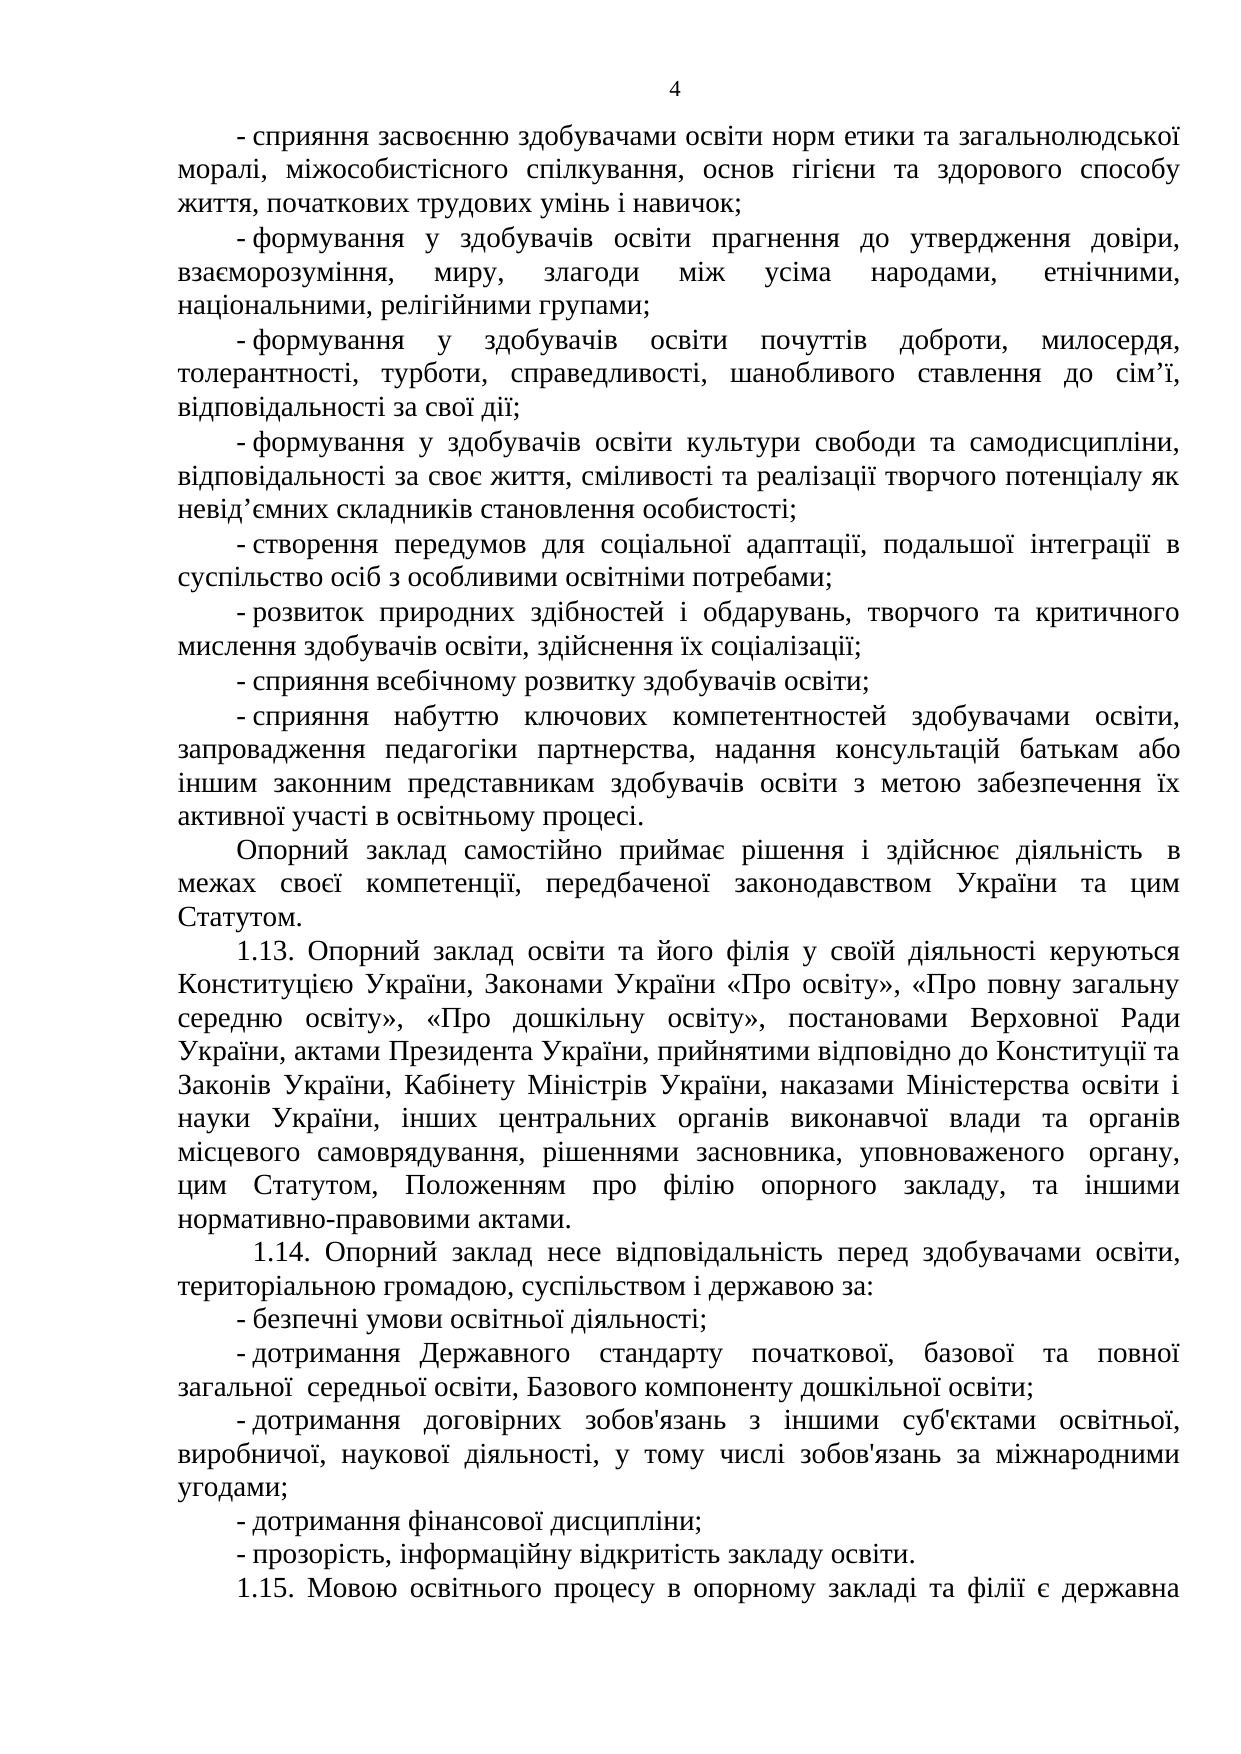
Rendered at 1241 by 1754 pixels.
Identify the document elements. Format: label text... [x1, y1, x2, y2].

text 1.13. Опорний заклад освіти та його філія у своїй діяльності керуються Конституцією України, Законами України «Про освіту», «Про повну загальну середню освіту», «Про дошкільну освіту», постановами Верховної Ради України, актами Президента України, прийнятими відповідно до Конституції та Законів України, Кабінету Міністрів України, наказами Міністерства освіти і науки України, інших центральних органів виконавчої влади та органів місцевого самоврядування, рішеннями засновника, уповноваженого органу, цим Статутом, Положенням про філію опорного закладу, та іншими нормативно-правовими актами. [177, 933, 1180, 1234]
list сприяння набуттю ключових компетентностей здобувачами освіти, запровадження педагогіки партнерства, надання консультацій батькам або іншим законним представникам здобувачів освіти з метою забезпечення їх активної участі в освітньому процесі. [177, 698, 1180, 832]
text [177, 1570, 1180, 1603]
text Опорний заклад самостійно приймає рішення i здійснює діяльність в межах своєї компетенції, передбаченої законодавством України та цим Статутом. [177, 832, 1180, 933]
list безпечні умови освітньої діяльності; [177, 1302, 1180, 1335]
list формування у здобувачів освіти культури свободи та самодисципліни, відповідальності за своє життя, сміливості та реалізації творчого потенціалу як невід’ємних складників становлення особистості; [177, 424, 1180, 525]
list дотримання фінансової дисципліни; [177, 1503, 1180, 1536]
list сприяння засвоєнню здобувачами освіти норм етики та загальнолюдської моралі, міжособистісного спілкування, основ гігієни та здорового способу життя, початкових трудових умінь і навичок; [177, 118, 1180, 219]
list сприяння всебічному розвитку здобувачів освіти; [177, 663, 1180, 696]
list прозорість, інформаційну відкритість закладу освіти. [177, 1536, 1180, 1570]
list формування у здобувачів освіти почуттів доброти, милосердя, толерантності, турботи, справедливості, шанобливого ставлення до сім’ї, відповідальності за свої дії; [177, 322, 1180, 423]
list дотримання договірних зобов'язань з іншими суб'єктами освітньої, виробничої, наукової діяльності, у тому числі зобов'язань за міжнародними угодами; [177, 1402, 1180, 1503]
list розвиток природних здібностей і обдарувань, творчого та критичного мислення здобувачів освіти, здійснення їх соціалізації; [177, 594, 1180, 662]
text 1.14. Опорний заклад несе відповідальність перед здобувачами освіти, територіальною громадою, суспільством і державою за: [177, 1234, 1180, 1302]
list формування у здобувачів освіти прагнення до утвердження довіри, взаєморозуміння, миру, злагоди між усіма народами, етнічними, національними, релігійними групами; [177, 220, 1180, 321]
list дотримання Державного стандарту початкової, базової та повної загальної середньої освіти, Базового компоненту дошкільної освіти; [177, 1335, 1180, 1402]
list створення передумов для соціальної адаптації, подальшої інтеграції в суспільство осіб з особливими освітніми потребами; [177, 526, 1180, 593]
